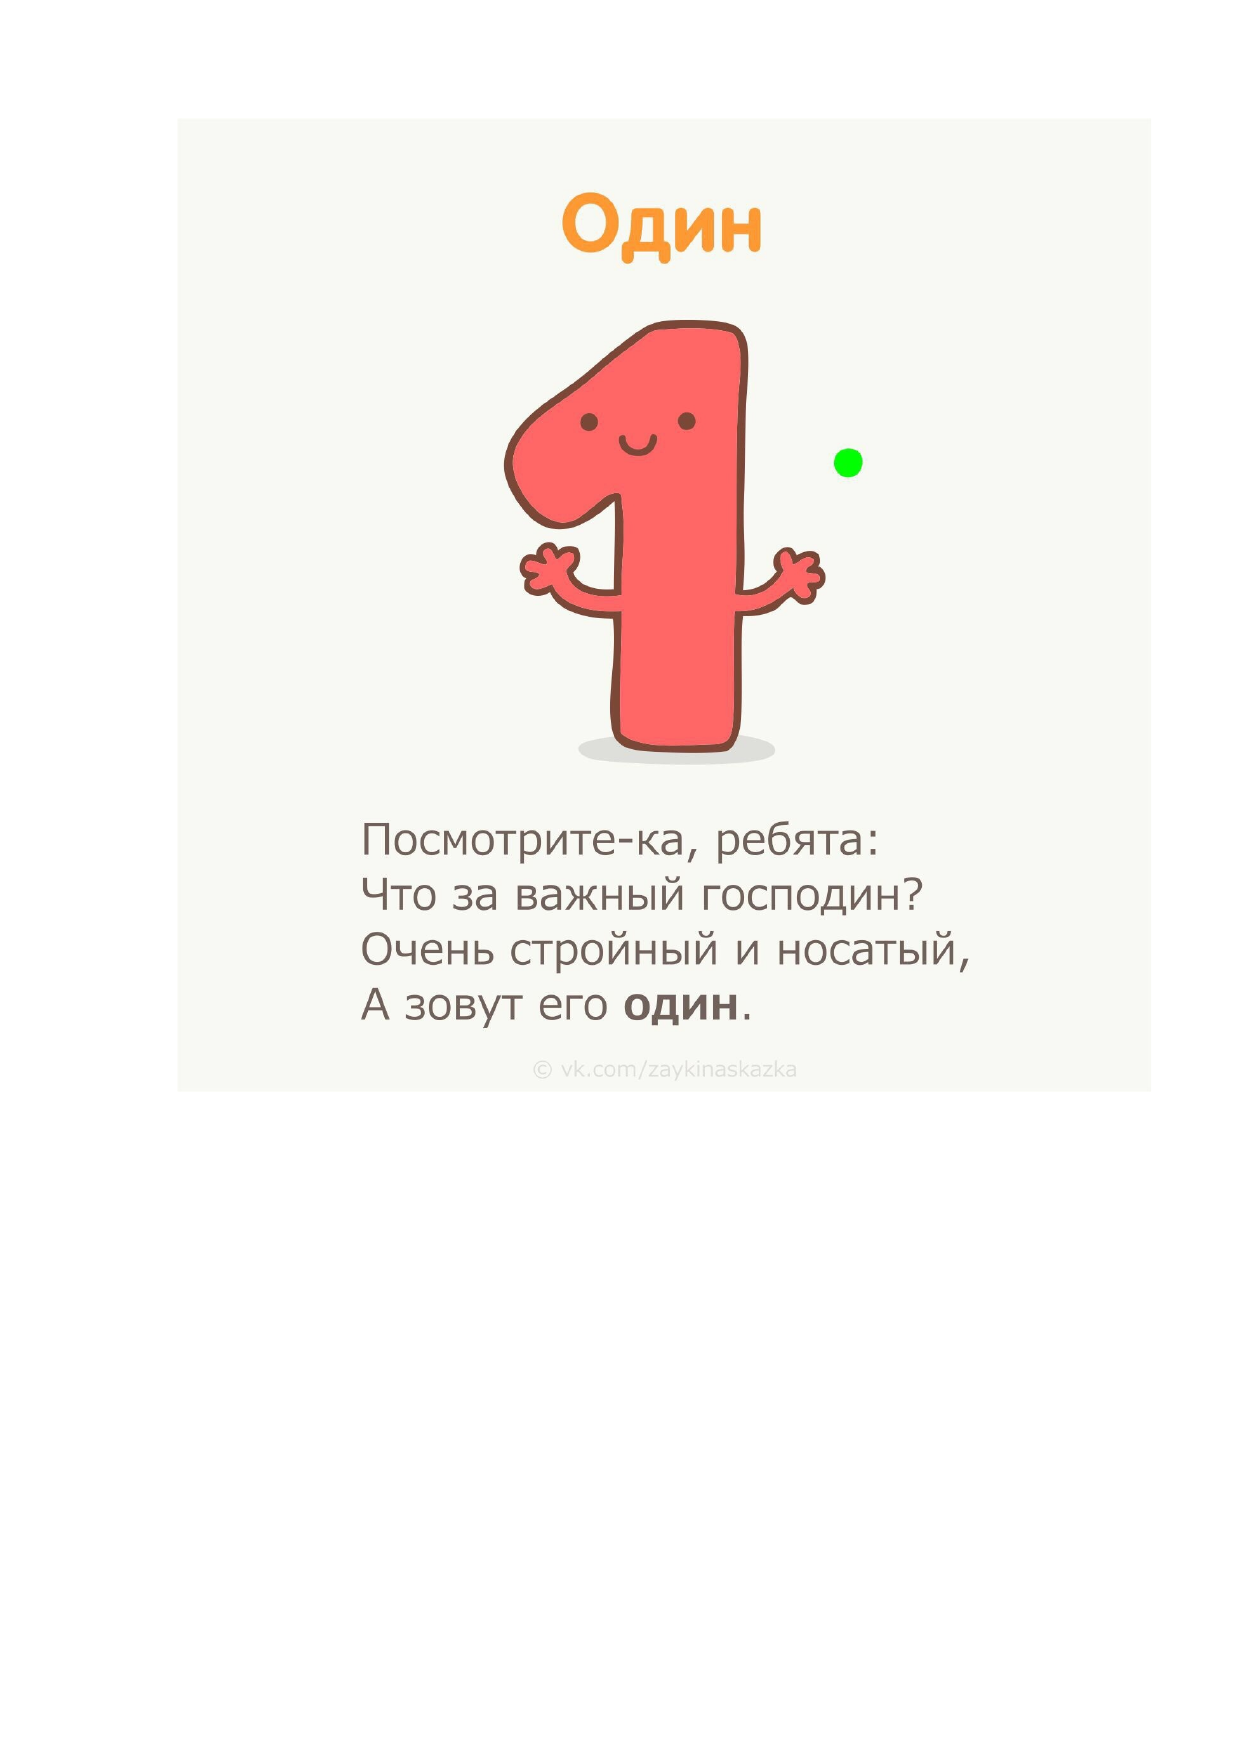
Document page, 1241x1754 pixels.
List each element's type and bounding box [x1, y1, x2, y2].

picture [177, 118, 1152, 1092]
